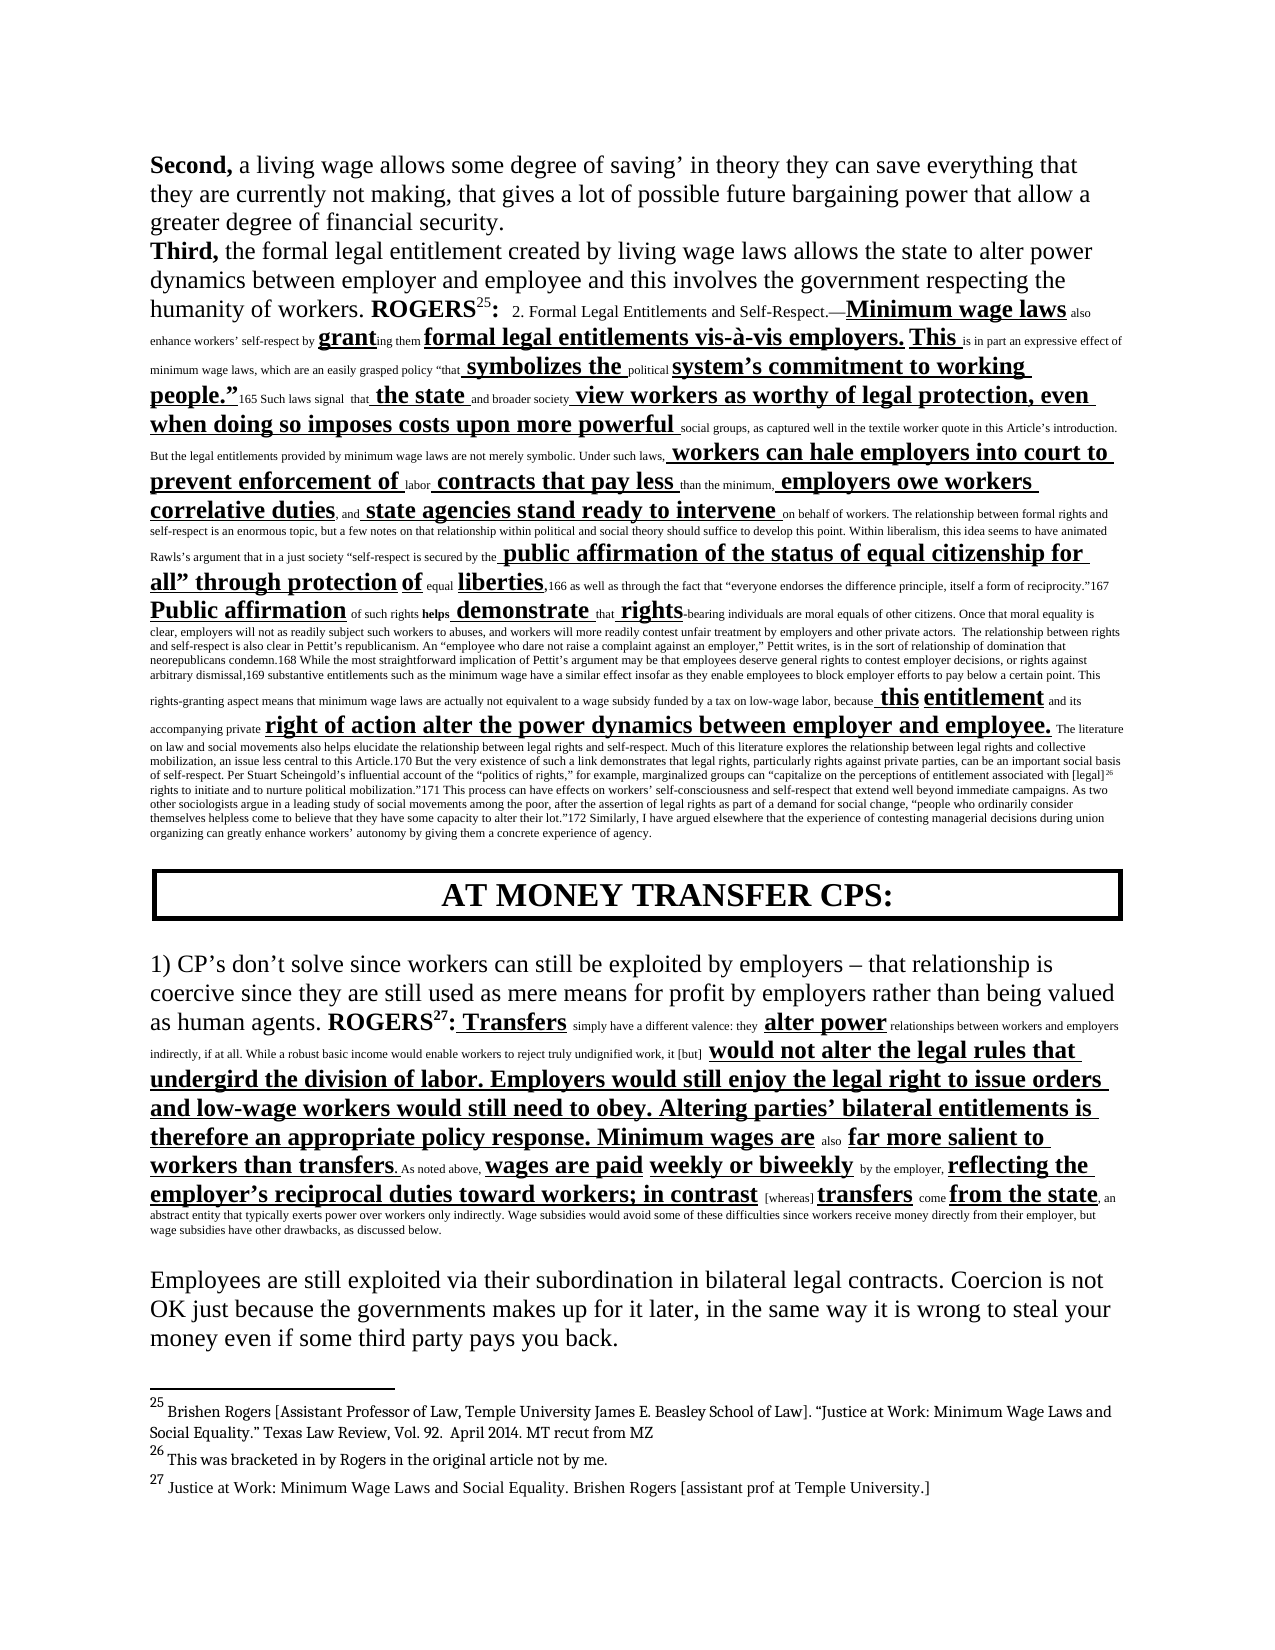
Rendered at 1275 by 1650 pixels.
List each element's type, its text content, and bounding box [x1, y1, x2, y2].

text Third, the formal legal entitlement created by living wage laws allows the state to alter power dynamics between employer and employee and this involves the government respecting the humanity of workers. ROGERS: 2. Formal Legal Entitlements and Self-Respect.—Minimum wage laws also enhance workers’ self-respect by granting them formal legal entitlements vis-à-vis employers. This is in part an expressive effect of minimum wage laws, which are an easily grasped policy “that symbolizes the political system’s commitment to working people.”165 Such laws signal that the state and broader society view workers as worthy of legal protection, even when doing so imposes costs upon more powerful social groups, as captured well in the textile worker quote in this Article’s introduction. But the legal entitlements provided by minimum wage laws are not merely symbolic. Under such laws, workers can hale employers into court to prevent enforcement of labor contracts that pay less than the minimum, employers owe workers correlative duties, and state agencies stand ready to intervene on behalf of workers. The relationship between formal rights and self-respect is an enormous topic, but a few notes on that relationship within political and social theory should suffice to develop this point. Within liberalism, this idea seems to have animated Rawls’s argument that in a just society “self-respect is secured by the public affirmation of the status of equal citizenship for all” through protection of equal liberties,166 as well as through the fact that “everyone endorses the difference principle, itself a form of reciprocity.”167 Public affirmation of such rights helps demonstrate that rights-bearing individuals are moral equals of other citizens. Once that moral equality is clear, employers will not as readily subject such workers to abuses, and workers will more readily contest unfair treatment by employers and other private actors. The relationship between rights and self-respect is also clear in Pettit’s republicanism. An “employee who dare not raise a complaint against an employer,” Pettit writes, is in the sort of relationship of domination that neorepublicans condemn.168 While the most straightforward implication of Pettit’s argument may be that employees deserve general rights to contest employer decisions, or rights against arbitrary dismissal,169 substantive entitlements such as the minimum wage have a similar effect insofar as they enable employees to block employer efforts to pay below a certain point. This rights-granting aspect means that minimum wage laws are actually not equivalent to a wage subsidy funded by a tax on low-wage labor, because this entitlement and its accompanying private right of action alter the power dynamics between employer and employee. The literature on law and social movements also helps elucidate the relationship between legal rights and self-respect. Much of this literature explores the relationship between legal rights and collective mobilization, an issue less central to this Article.170 But the very existence of such a link demonstrates that legal rights, particularly rights against private parties, can be an important social basis of self-respect. Per Stuart Scheingold’s influential account of the “politics of rights,” for example, marginalized groups can “capitalize on the perceptions of entitlement associated with [legal] rights to initiate and to nurture political mobilization.”171 This process can have effects on workers’ self-consciousness and self-respect that extend well beyond immediate campaigns. As two other sociologists argue in a leading study of social movements among the poor, after the assertion of legal rights as part of a demand for social change, “people who ordinarily consider themselves helpless come to believe that they have some capacity to alter their lot.”172 Similarly, I have argued elsewhere that the experience of contesting managerial decisions during union organizing can greatly enhance workers’ autonomy by giving them a concrete experience of agency. [150, 236, 1125, 840]
text Employees are still exploited via their subordination in bilateral legal contracts. Coercion is not OK just because the governments makes up for it later, in the same way it is wrong to steal your money even if some third party pays you back. [150, 1266, 1125, 1352]
text 1) CP’s don’t solve since workers can still be exploited by employers – that relationship is coercive since they are still used as mere means for profit by employers rather than being valued as human agents. ROGERS: Transfers simply have a different valence: they alter power relationships between workers and employers indirectly, if at all. While a robust basic income would enable workers to reject truly undignified work, it [but] would not alter the legal rules that undergird the division of labor. Employers would still enjoy the legal right to issue orders and low-wage workers would still need to obey. Altering parties’ bilateral entitlements is therefore an appropriate policy response. Minimum wages are also far more salient to workers than transfers. As noted above, wages are paid weekly or biweekly by the employer, reflecting the employer’s reciprocal duties toward workers; in contrast [whereas] transfers come from the state, an abstract entity that typically exerts power over workers only indirectly. Wage subsidies would avoid some of these difficulties since workers receive money directly from their employer, but wage subsidies have other drawbacks, as discussed below. [150, 949, 1125, 1237]
title AT money transfer CPs: [157, 873, 1118, 916]
text Second, a living wage allows some degree of saving’ in theory they can save everything that they are currently not making, that gives a lot of possible future bargaining power that allow a greater degree of financial security. [150, 150, 1125, 236]
